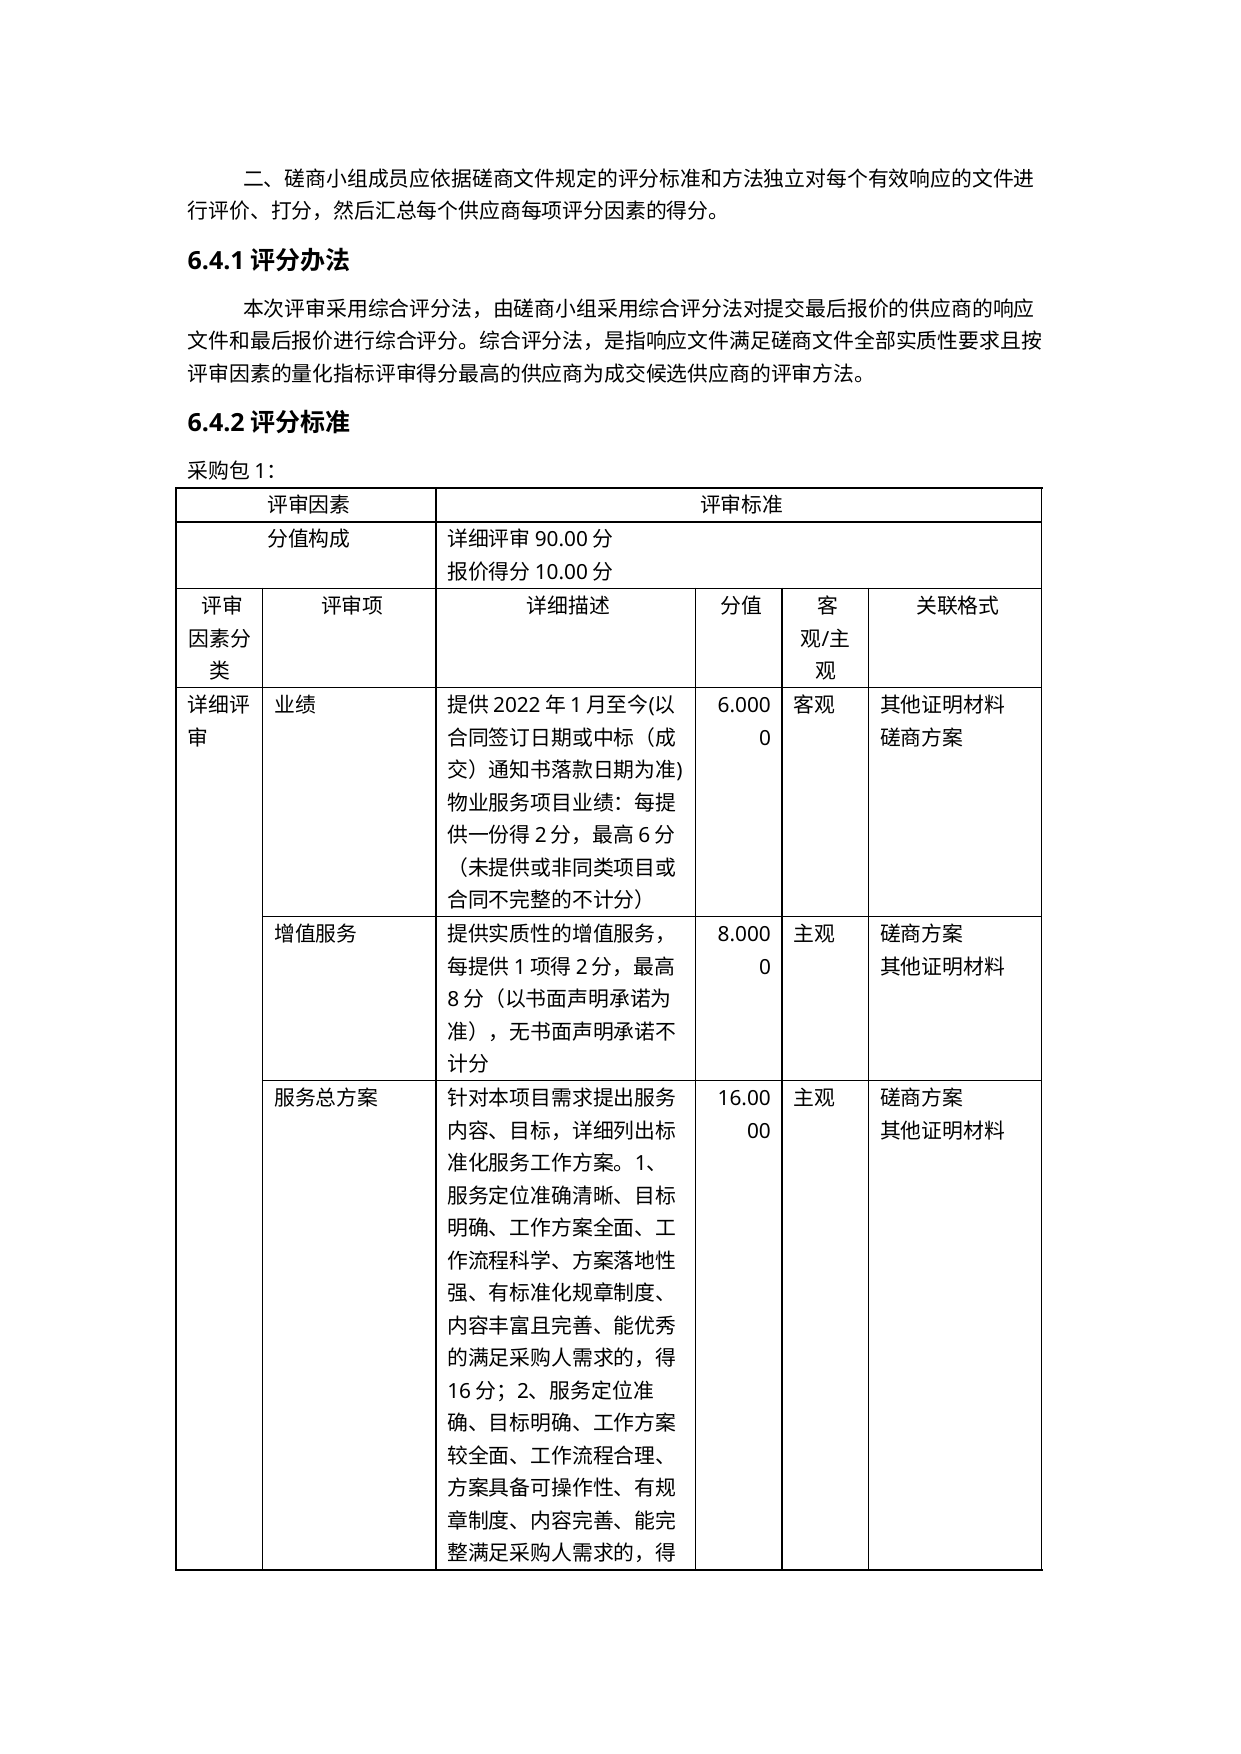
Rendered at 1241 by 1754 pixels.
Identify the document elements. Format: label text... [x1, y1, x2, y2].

table_cell 详细评审 [177, 688, 262, 1569]
table_cell 提供实质性的增值服务，每提供1项得2分，最高8分（以书面声明承诺为准），无书面声明承诺不计分 [437, 917, 695, 1080]
text 二、磋商小组成员应依据磋商文件规定的评分标准和方法独立对每个有效响应的文件进行评价、打分，然后汇总每个供应商每项评分因素的得分。 [187, 162, 1053, 227]
table_cell 16.0000 [696, 1081, 781, 1569]
table_cell 主观 [783, 1081, 868, 1569]
table_cell 详细描述 [437, 589, 695, 687]
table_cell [437, 1081, 695, 1569]
table_cell 客观/主观 [783, 589, 868, 687]
table_cell 客观 [783, 688, 868, 916]
table_cell 分值 [696, 589, 781, 687]
table_cell 6.0000 [696, 688, 781, 916]
table_cell 提供2022年1月至今(以合同签订日期或中标（成交）通知书落款日期为准)物业服务项目业绩：每提供一份得2分，最高6分（未提供或非同类项目或合同不完整的不计分） [437, 688, 695, 916]
text 采购包1： [187, 454, 1053, 487]
table_cell 增值服务 [263, 917, 435, 1080]
table_cell 8.0000 [696, 917, 781, 1080]
table_cell 磋商方案 其他证明材料 [869, 917, 1041, 1080]
table_cell 分值构成 [177, 523, 435, 588]
text 6.4.1评分办法 [187, 227, 1053, 292]
table_header 评审因素 [177, 489, 435, 521]
table_header 评审标准 [437, 489, 1041, 521]
text 本次评审采用综合评分法，由磋商小组采用综合评分法对提交最后报价的供应商的响应文件和最后报价进行综合评分。综合评分法，是指响应文件满足磋商文件全部实质性要求且按评审因素的量化指标评审得分最高的供应商为成交候选供应商的评审方法。 [187, 292, 1053, 389]
table_cell 评审因素分类 [177, 589, 262, 687]
table_cell 主观 [783, 917, 868, 1080]
text 6.4.2评分标准 [187, 389, 1053, 454]
table_cell 磋商方案 其他证明材料 [869, 1081, 1041, 1569]
table_cell 业绩 [263, 688, 435, 916]
table_cell 关联格式 [869, 589, 1041, 687]
table_cell 服务总方案 [263, 1081, 435, 1569]
table_cell 其他证明材料 磋商方案 [869, 688, 1041, 916]
table_cell 评审项 [263, 589, 435, 687]
table_cell 详细评审90.00分 报价得分10.00分 [437, 523, 1041, 588]
